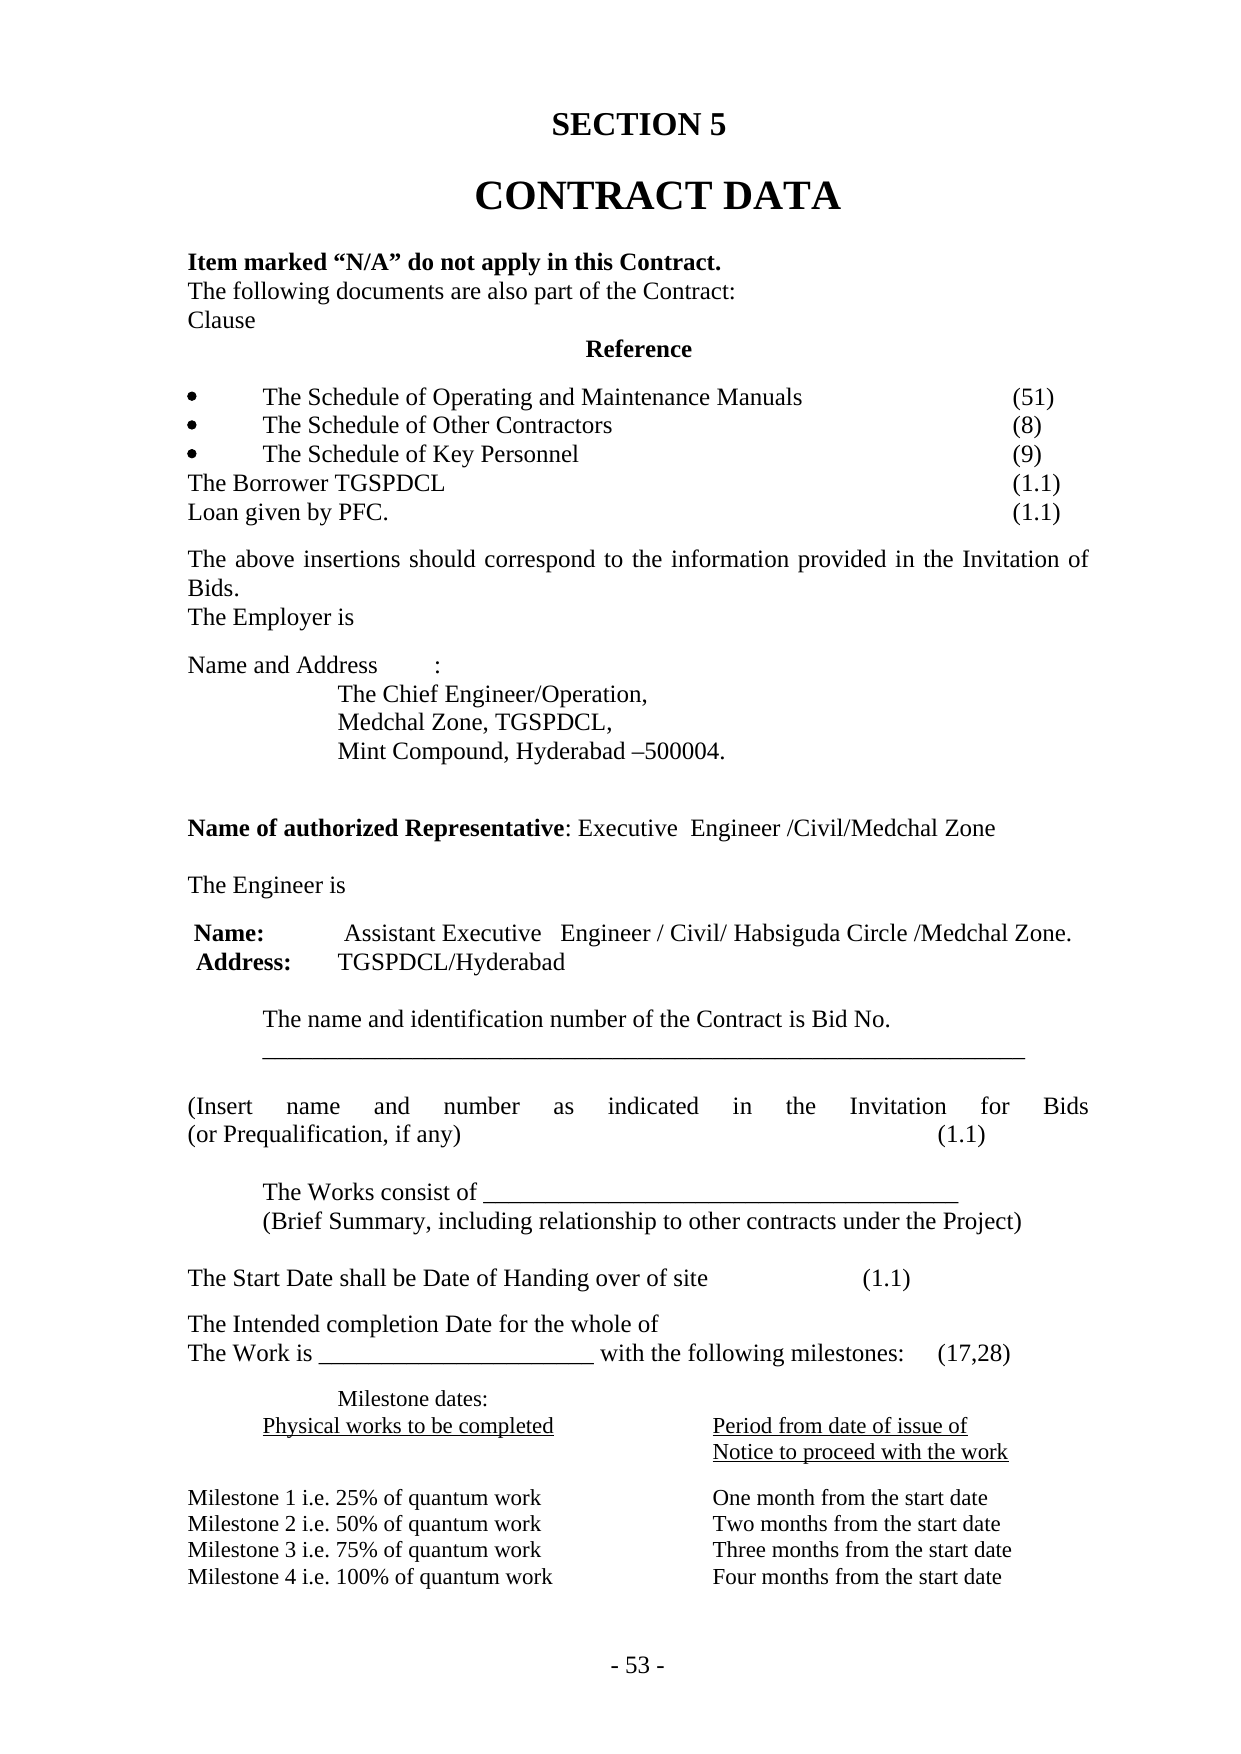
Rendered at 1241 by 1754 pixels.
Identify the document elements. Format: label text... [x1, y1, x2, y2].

text The Chief Engineer/Operation, [337, 679, 1090, 707]
subtitle Reference [187, 334, 1090, 362]
text (Brief Summary, including relationship to other contracts under the Project) [187, 1206, 1090, 1234]
text Physical works to be completed Period from date of issue of [187, 1412, 1090, 1438]
text The Work is ______________________ with the following milestones: (17,28) [187, 1338, 1090, 1366]
text The Employer is [187, 602, 1090, 631]
list The Schedule of Operating and Maintenance Manuals (51) [187, 382, 1090, 410]
text Loan given by PFC. (1.1) [187, 497, 1090, 525]
text Address: TGSPDCL/Hyderabad [187, 947, 1090, 976]
subtitle CONTRACT DATA [225, 171, 1090, 219]
text Name of authorized Representative: Executive Engineer /Civil/Medchal Zone [187, 813, 1090, 842]
text The Start Date shall be Date of Handing over of site (1.1) [187, 1263, 1090, 1292]
text The name and identification number of the Contract is Bid No. [187, 1004, 1090, 1033]
text Milestone 3 i.e. 75% of quantum work Three months from the start date [187, 1536, 1090, 1563]
text The Works consist of ______________________________________ [187, 1177, 1090, 1206]
text Milestone 1 i.e. 25% of quantum work One month from the start date [187, 1484, 1090, 1510]
text The Engineer is [187, 870, 1090, 899]
text The above insertions should correspond to the information provided in the Invitation of Bids. [187, 544, 1090, 602]
text Milestone dates: [187, 1386, 1090, 1412]
text Name: Assistant Executive Engineer / Civil/ Habsiguda Circle /Medchal Zone. [187, 918, 1090, 947]
text Name and Address : [187, 650, 1090, 679]
text The Intended completion Date for the whole of [187, 1309, 1090, 1338]
subtitle SECTION 5 [187, 104, 1090, 142]
text Milestone 2 i.e. 50% of quantum work Two months from the start date [187, 1510, 1090, 1536]
text Item marked “N/A” do not apply in this Contract. [187, 247, 1090, 276]
text The Borrower TGSPDCL (1.1) [187, 468, 1090, 497]
text Milestone 4 i.e. 100% of quantum work Four months from the start date [187, 1563, 1090, 1589]
text (Insert name and number as indicated in the Invitation for Bids (or Prequalification, if any) (1.1) [187, 1091, 1090, 1148]
list The Schedule of Other Contractors (8) [187, 410, 1090, 439]
text Clause [187, 305, 1090, 334]
text Notice to proceed with the work [187, 1438, 1090, 1464]
text Medchal Zone, TGSPDCL, [337, 707, 1090, 736]
list The Schedule of Key Personnel (9) [187, 439, 1090, 468]
text The following documents are also part of the Contract: [187, 276, 1090, 305]
text _____________________________________________________________ [187, 1033, 1090, 1062]
text Mint Compound, Hyderabad –500004. [337, 736, 1090, 765]
